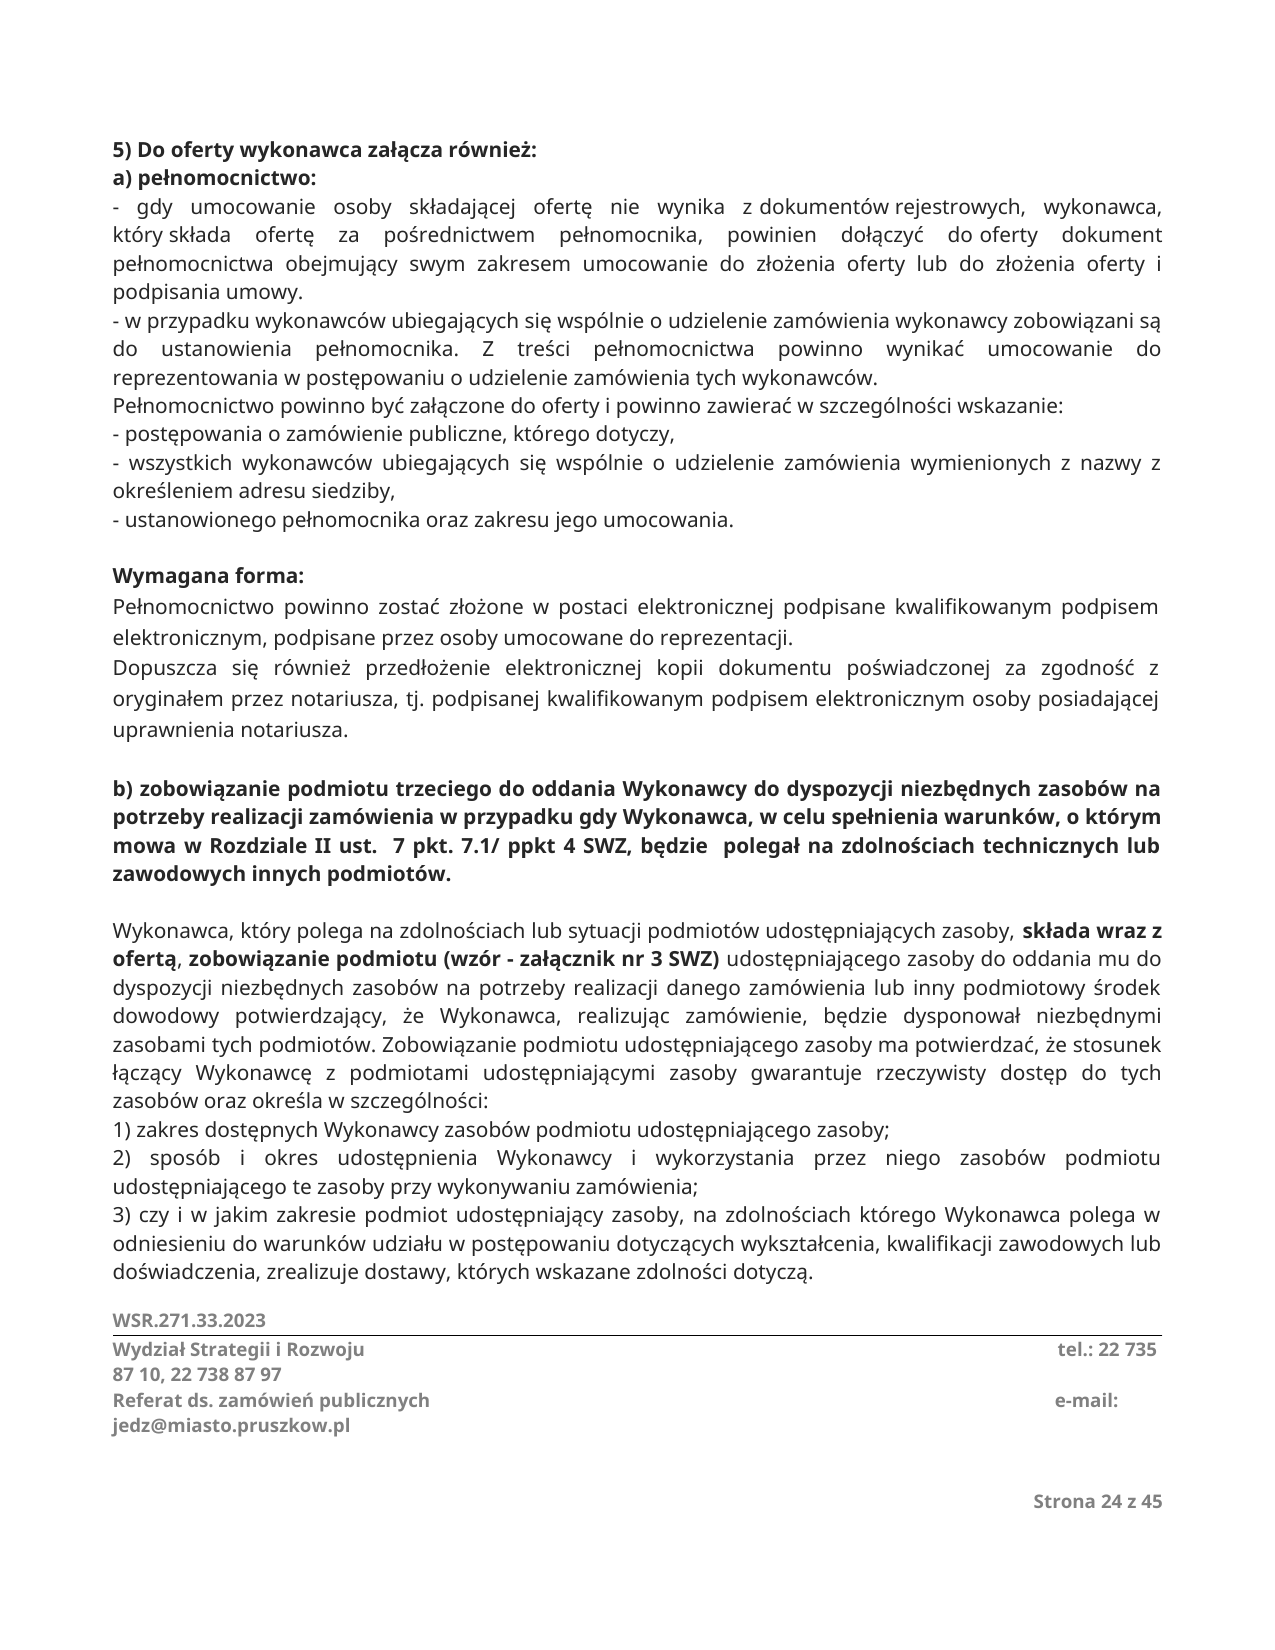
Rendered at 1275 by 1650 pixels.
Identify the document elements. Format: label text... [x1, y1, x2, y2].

text - w przypadku wykonawców ubiegających się wspólnie o udzielenie zamówienia wykonawcy zobowiązani są do ustanowienia pełnomocnika. Z treści pełnomocnictwa powinno wynikać umocowanie do reprezentowania w postępowaniu o udzielenie zamówienia tych wykonawców. [112, 306, 1162, 391]
text - wszystkich wykonawców ubiegających się wspólnie o udzielenie zamówienia wymienionych z nazwy z określeniem adresu siedziby, [112, 448, 1162, 505]
text Wykonawca, który polega na zdolnościach lub sytuacji podmiotów udostępniających zasoby, składa wraz z ofertą, zobowiązanie podmiotu (wzór - załącznik nr 3 SWZ) udostępniającego zasoby do oddania mu do dyspozycji niezbędnych zasobów na potrzeby realizacji danego zamówienia lub inny podmiotowy środek dowodowy potwierdzający, że Wykonawca, realizując zamówienie, będzie dysponował niezbędnymi zasobami tych podmiotów. Zobowiązanie podmiotu udostępniającego zasoby ma potwierdzać, że stosunek łączący Wykonawcę z podmiotami udostępniającymi zasoby gwarantuje rzeczywisty dostęp do tych zasobów oraz określa w szczególności: [112, 916, 1162, 1115]
text b) zobowiązanie podmiotu trzeciego do oddania Wykonawcy do dyspozycji niezbędnych zasobów na potrzeby realizacji zamówienia w przypadku gdy Wykonawca, w celu spełnienia warunków, o którym mowa w Rozdziale II ust. 7 pkt. 7.1/ ppkt 4 SWZ, będzie polegał na zdolnościach technicznych lub zawodowych innych podmiotów. [112, 774, 1162, 888]
text - ustanowionego pełnomocnika oraz zakresu jego umocowania. [112, 505, 1162, 533]
text Wymagana forma: [112, 562, 1160, 590]
text 1) zakres dostępnych Wykonawcy zasobów podmiotu udostępniającego zasoby; [112, 1115, 1162, 1143]
text 5) Do oferty wykonawca załącza również: [112, 135, 1162, 163]
text a) pełnomocnictwo: [112, 163, 1162, 192]
text 2) sposób i okres udostępnienia Wykonawcy i wykorzystania przez niego zasobów podmiotu udostępniającego te zasoby przy wykonywaniu zamówienia; [112, 1143, 1162, 1200]
text Dopuszcza się również przedłożenie elektronicznej kopii dokumentu poświadczonej za zgodność z oryginałem przez notariusza, tj. podpisanej kwalifikowanym podpisem elektronicznym osoby posiadającej uprawnienia notariusza. [112, 653, 1160, 743]
text Pełnomocnictwo powinno zostać złożone w postaci elektronicznej podpisane kwalifikowanym podpisem elektronicznym, podpisane przez osoby umocowane do reprezentacji. [112, 592, 1160, 651]
text - postępowania o zamówienie publiczne, którego dotyczy, [112, 419, 1162, 448]
text Pełnomocnictwo powinno być załączone do oferty i powinno zawierać w szczególności wskazanie: [112, 391, 1162, 419]
text 3) czy i w jakim zakresie podmiot udostępniający zasoby, na zdolnościach którego Wykonawca polega w odniesieniu do warunków udziału w postępowaniu dotyczących wykształcenia, kwalifikacji zawodowych lub doświadczenia, zrealizuje dostawy, których wskazane zdolności dotyczą. [112, 1200, 1162, 1286]
text - gdy umocowanie osoby składającej ofertę nie wynika z dokumentów rejestrowych, wykonawca, który składa ofertę za pośrednictwem pełnomocnika, powinien dołączyć do oferty dokument pełnomocnictwa obejmujący swym zakresem umocowanie do złożenia oferty lub do złożenia oferty i podpisania umowy. [112, 192, 1162, 306]
